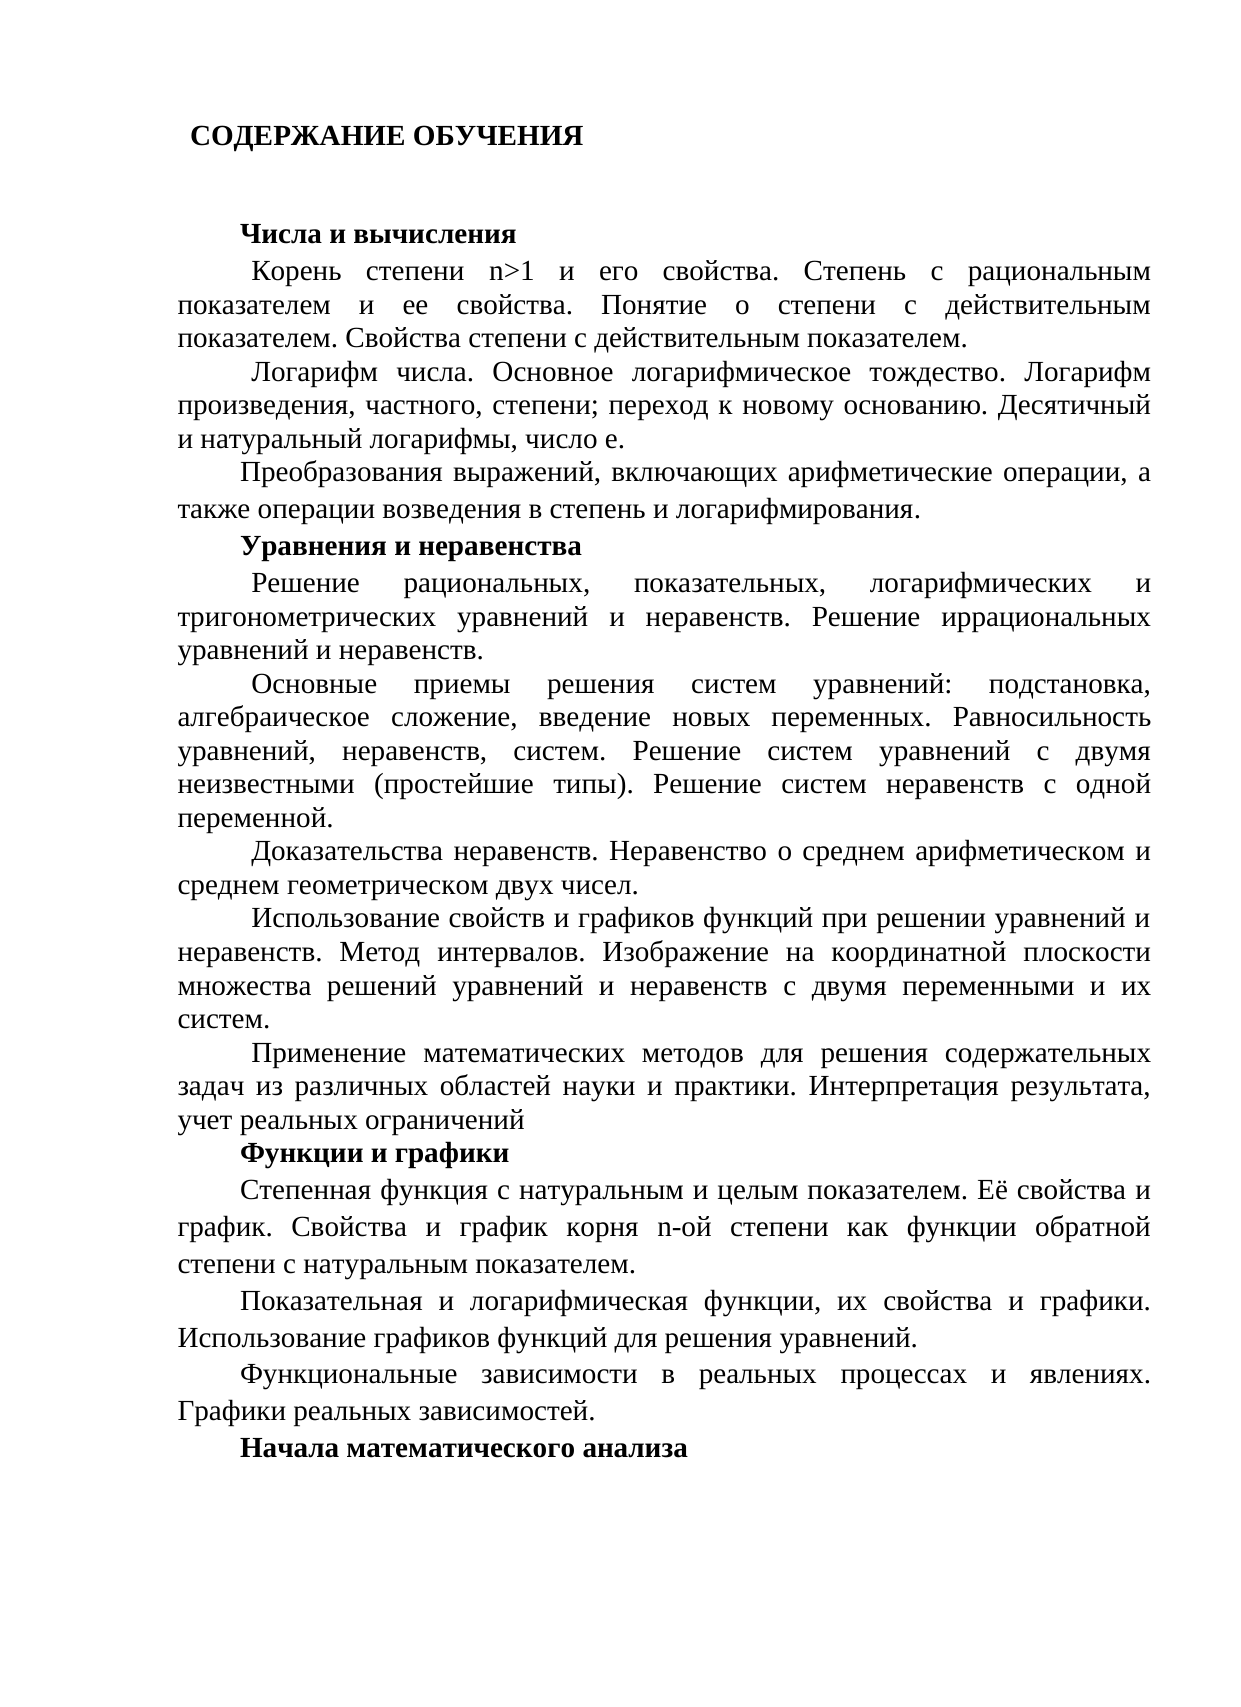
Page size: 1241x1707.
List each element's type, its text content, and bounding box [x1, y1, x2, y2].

text Функциональные зависимости в реальных процессах и явлениях. Графики реальных зависимостей. [177, 1357, 1152, 1427]
text Доказательства неравенств. Неравенство о среднем арифметическом и среднем геометрическом двух чисел. [177, 833, 1152, 901]
text Использование свойств и графиков функций при решении уравнений и неравенств. Метод интервалов. Изображение на координатной плоскости множества решений уравнений и неравенств с двумя переменными и их систем. [177, 901, 1152, 1035]
text Применение математических методов для решения содержательных задач из различных областей науки и практики. Интерпретация результата, учет реальных ограничений [177, 1035, 1152, 1135]
text Степенная функция с натуральным и целым показателем. Её свойства и график. Свойства и график корня n-ой степени как функции обратной степени с натуральным показателем. [177, 1172, 1152, 1279]
text Уравнения и неравенства [177, 528, 1152, 562]
text Преобразования выражений, включающих арифметические операции, а также операции возведения в степень и логарифмирования. [177, 454, 1152, 525]
text Показательная и логарифмическая функции, их свойства и графики. Использование графиков функций для решения уравнений. [177, 1283, 1152, 1353]
text Основные приемы решения систем уравнений: подстановка, алгебраическое сложение, введение новых переменных. Равносильность уравнений, неравенств, систем. Решение систем уравнений с двумя неизвестными (простейшие типы). Решение систем неравенств с одной переменной. [177, 666, 1152, 833]
text Начала математического анализа [177, 1430, 1152, 1464]
text Решение рациональных, показательных, логарифмических и тригонометрических уравнений и неравенств. Решение иррациональных уравнений и неравенств. [177, 565, 1152, 666]
text Числа и вычисления [177, 216, 1152, 250]
text СОДЕРЖАНИЕ ОБУЧЕНИЯ [190, 118, 1152, 152]
text Логарифм числа. Основное логарифмическое тождество. Логарифм произведения, частного, степени; переход к новому основанию. Десятичный и натуральный логарифмы, число е. [177, 354, 1152, 454]
text Корень степени n>1 и его свойства. Степень с рациональным показателем и ее свойства. Понятие о степени с действительным показателем. Свойства степени с действительным показателем. [177, 253, 1152, 354]
text Функции и графики [177, 1135, 1152, 1169]
